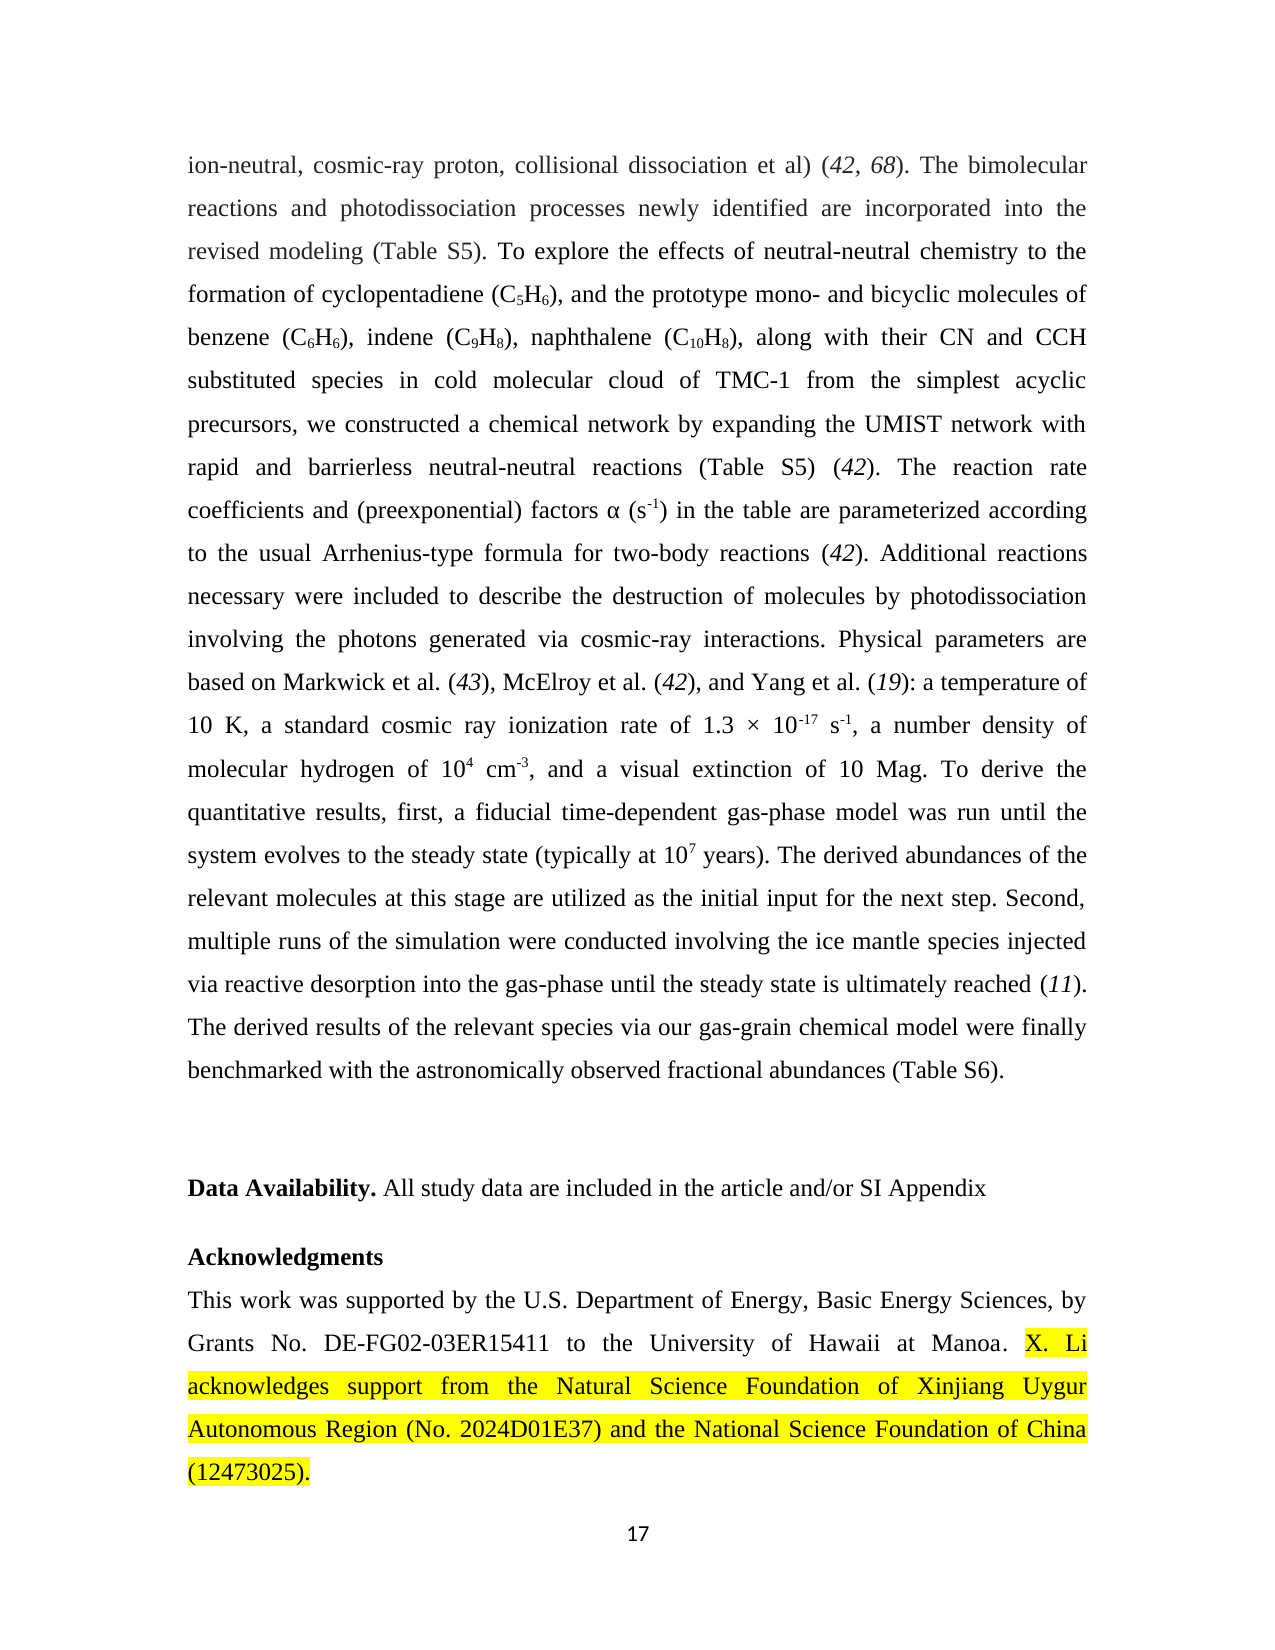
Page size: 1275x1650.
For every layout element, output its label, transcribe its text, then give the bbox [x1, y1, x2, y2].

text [187, 150, 1087, 215]
text Acknowledgments [187, 1242, 1087, 1270]
text Data Availability. All study data are included in the article and/or SI Appendix [187, 1173, 1087, 1202]
text This work was supported by the U.S. Department of Energy, Basic Energy Sciences, by Grants No. DE-FG02-03ER15411 to the University of Hawaii at Manoa. X. Li acknowledges support from the Natural Science Foundation of Xinjiang Uygur Autonomous Region (No. 2024D01E37) and the National Science Foundation of China (12473025). [187, 1285, 1087, 1436]
text This work was supported by the U.S. Department of Energy, Basic Energy Sciences, by Grants No. DE-FG02-03ER15411 to the University of Hawaii at Manoa. X. Li acknowledges support from the Natural Science Foundation of Xinjiang Uygur Autonomous Region (No. 2024D01E37) and the National Science Foundation of China (12473025). [187, 1437, 1087, 1486]
